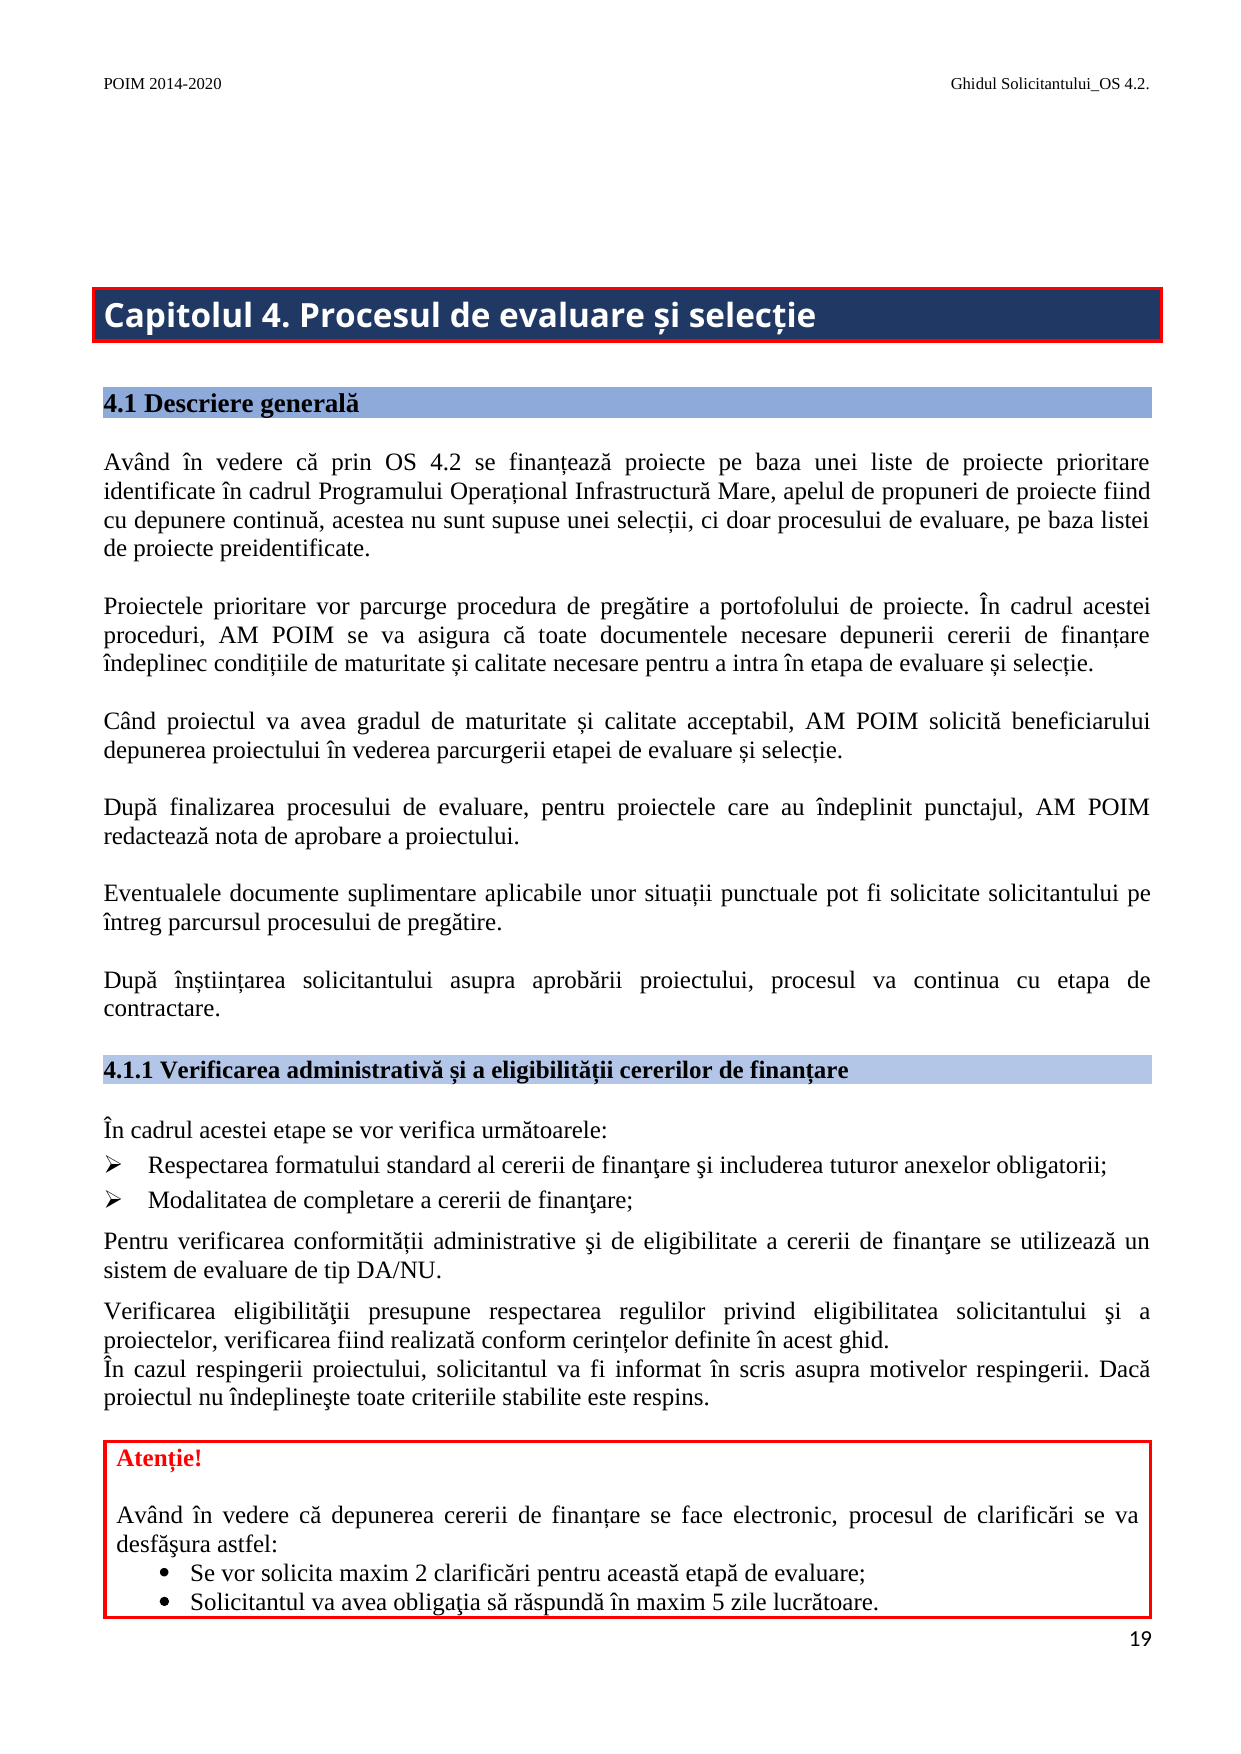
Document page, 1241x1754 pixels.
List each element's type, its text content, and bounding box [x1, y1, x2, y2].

text Pentru verificarea conformității administrative şi de eligibilitate a cererii de finanţare se utilizează un sistem de evaluare de tip DA/NU. [103, 1226, 1152, 1284]
text În cazul respingerii proiectului, solicitantul va fi informat în scris asupra motivelor respingerii. Dacă proiectul nu îndeplineşte toate criteriile stabilite este respins. [103, 1354, 1152, 1411]
text Eventualele documente suplimentare aplicabile unor situații punctuale pot fi solicitate solicitantului pe întreg parcursul procesului de pregătire. [103, 878, 1152, 936]
subtitle 4.1 Descriere generală [103, 387, 1152, 418]
list Modalitatea de completare a cererii de finanţare; [103, 1185, 1152, 1214]
list Respectarea formatului standard al cererii de finanţare şi includerea tuturor anexelor obligatorii; [103, 1150, 1152, 1179]
text Proiectele prioritare vor parcurge procedura de pregătire a portofolului de proiecte. În cadrul acestei proceduri, AM POIM se va asigura că toate documentele necesare depunerii cererii de finanțare îndeplinec condițiile de maturitate și calitate necesare pentru a intra în etapa de evaluare și selecție. [103, 591, 1152, 677]
text În cadrul acestei etape se vor verifica următoarele: [103, 1115, 1152, 1144]
text După înștiințarea solicitantului asupra aprobării proiectului, procesul va continua cu etapa de contractare. [103, 965, 1152, 1022]
text Având în vedere că prin OS 4.2 se finanțează proiecte pe baza unei liste de proiecte prioritare identificate în cadrul Programului Operațional Infrastructură Mare, apelul de propuneri de proiecte fiind cu depunere continuă, acestea nu sunt supuse unei selecții, ci doar procesului de evaluare, pe baza listei de proiecte preidentificate. [103, 447, 1152, 562]
subtitle Capitolul 4. Procesul de evaluare și selecție [95, 290, 1160, 339]
text Când proiectul va avea gradul de maturitate și calitate acceptabil, AM POIM solicită beneficiarului depunerea proiectului în vederea parcurgerii etapei de evaluare și selecție. [103, 706, 1152, 763]
text Verificarea eligibilităţii presupune respectarea regulilor privind eligibilitatea solicitantului şi a proiectelor, verificarea fiind realizată conform cerințelor definite în acest ghid. [103, 1296, 1152, 1354]
subtitle 4.1.1 Verificarea administrativă și a eligibilității cererilor de finanțare [103, 1055, 1152, 1084]
text După finalizarea procesului de evaluare, pentru proiectele care au îndeplinit punctajul, AM POIM redactează nota de aprobare a proiectului. [103, 792, 1152, 850]
table_header Atenție! Având în vedere că depunerea cererii de finanțare se face electronic, procesul de clarificări se va desfăşura astfel: Se vor solicita maxim 2 clarificări pentru această etapă de evaluare; Solicitantul va avea obligaţia să răspundă în maxim 5 zile lucrătoare. [107, 1443, 1149, 1616]
